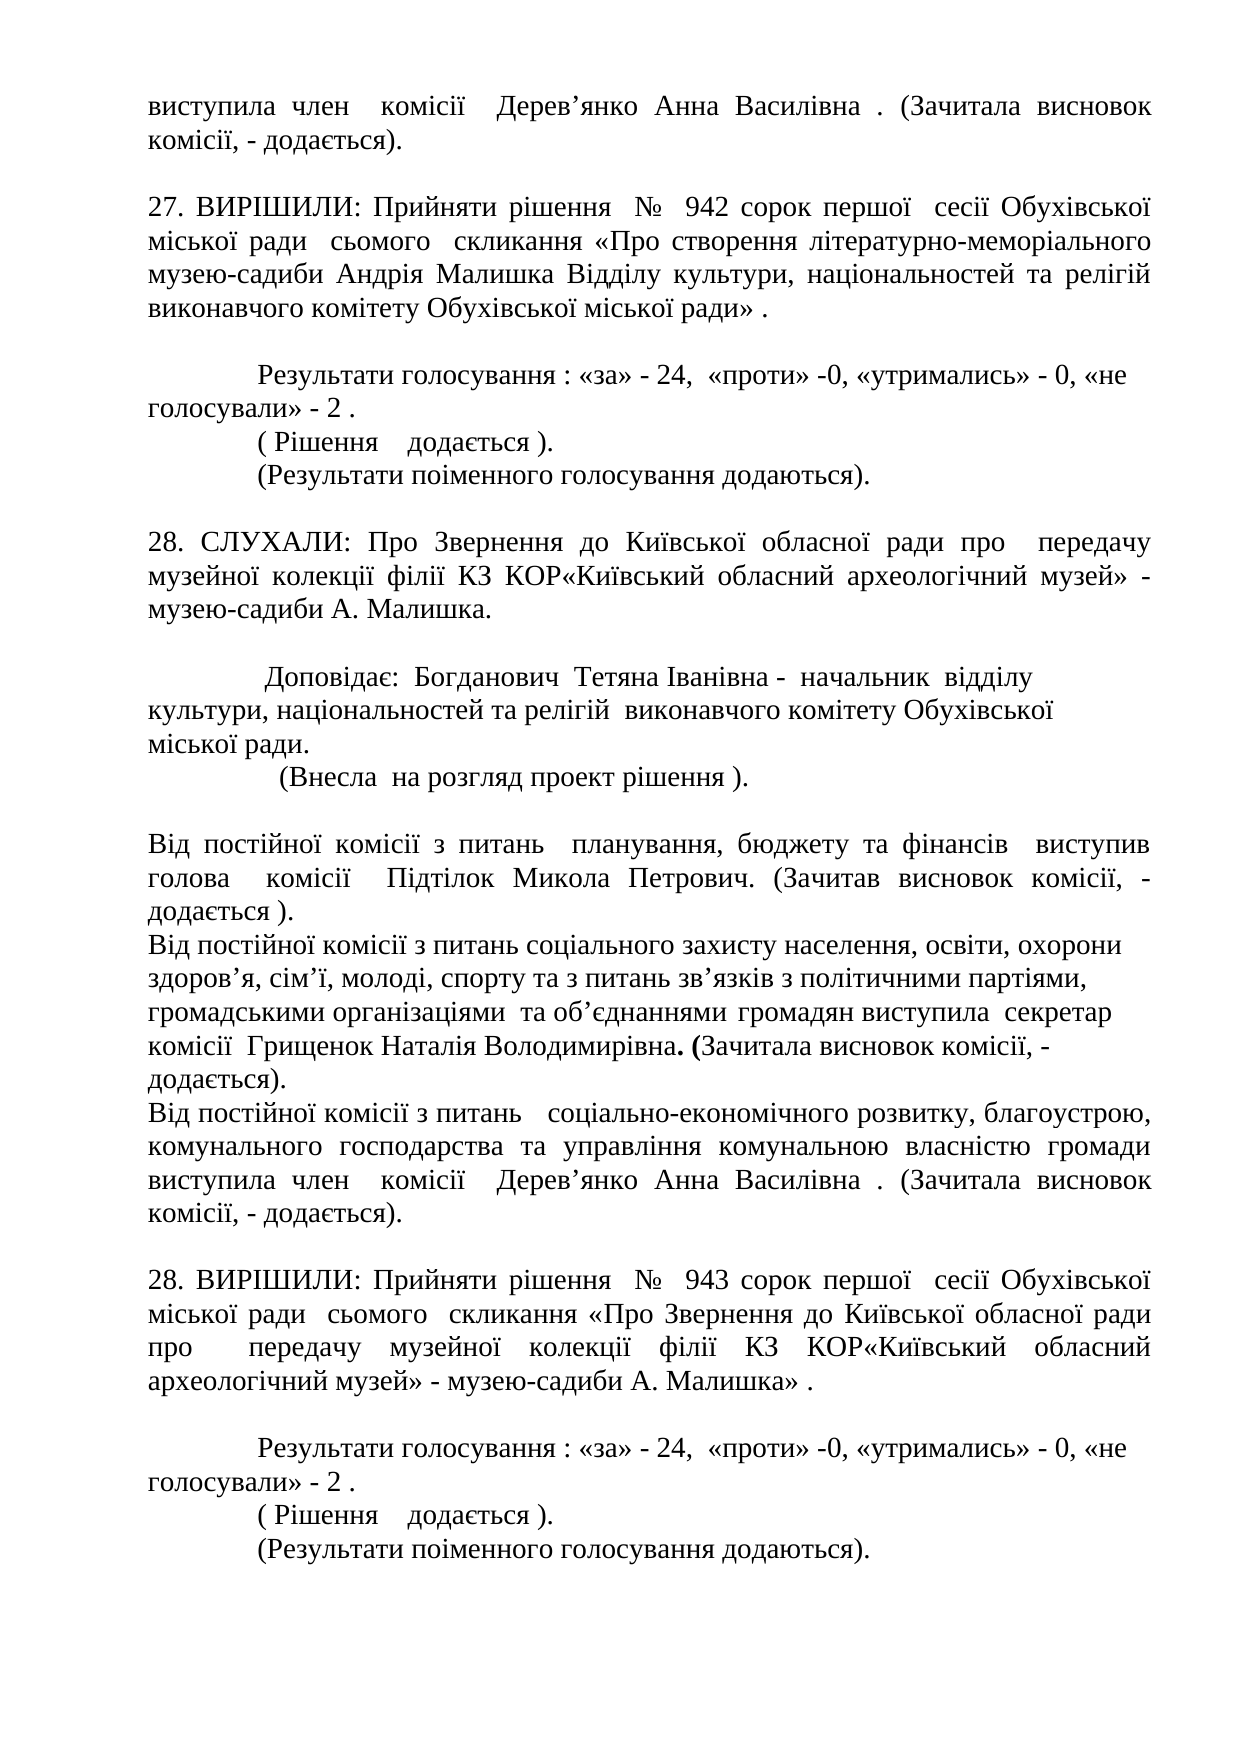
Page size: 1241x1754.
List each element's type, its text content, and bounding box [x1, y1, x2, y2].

subtitle Від постійної комісії з питань планування, бюджету та фінансів виступив голова комісії Підтілок Микола Петрович. (Зачитав висновок комісії, - додається ). [148, 826, 1152, 927]
list 28. ВИРІШИЛИ: Прийняти рішення № 943 сорок першої сесії Обухівської міської ради сьомого скликання «Про Звернення до Київської обласної ради про передачу музейної колекції філії КЗ КОР«Київський обласний археологічний музей» - музею-садиби А. Малишка» . [148, 1262, 1152, 1397]
list 27. ВИРІШИЛИ: Прийняти рішення № 942 сорок першої сесії Обухівської міської ради сьомого скликання «Про створення літературно-меморіального музею-садиби Андрія Малишка Відділу культури, національностей та релігій виконавчого комітету Обухівської міської ради» . [148, 189, 1152, 323]
subtitle Доповідає: Богданович Тетяна Іванівна - начальник відділу культури, національностей та релігій виконавчого комітету Обухівської міської ради. [148, 659, 1152, 759]
subtitle Результати голосування : «за» - 24, «проти» -0, «утримались» - 0, «не голосували» - 2 . [148, 1430, 1152, 1497]
subtitle Результати голосування : «за» - 24, «проти» -0, «утримались» - 0, «не голосували» - 2 . [148, 357, 1152, 424]
subtitle ( Рішення додається ). [148, 1497, 1152, 1531]
subtitle ( Рішення додається ). [148, 424, 1152, 457]
text (Внесла на розгляд проект рішення ). [148, 759, 1152, 793]
subtitle (Результати поіменного голосування додаються). [148, 457, 1152, 491]
subtitle 28. СЛУХАЛИ: Про Звернення до Київської обласної ради про передачу музейної колекції філії КЗ КОР«Київський обласний археологічний музей» - музею-садиби А. Малишка. [148, 524, 1152, 625]
text Від постійної комісії з питань соціального захисту населення, освіти, охорони здоров’я, сім’ї, молоді, спорту та з питань зв’язків з політичними партіями, громадськими організаціями та об’єднаннями громадян виступила секретар комісії Грищенок Наталія Володимирівна. (Зачитала висновок комісії, - додається). [148, 927, 1152, 1095]
subtitle (Результати поіменного голосування додаються). [148, 1531, 1152, 1564]
